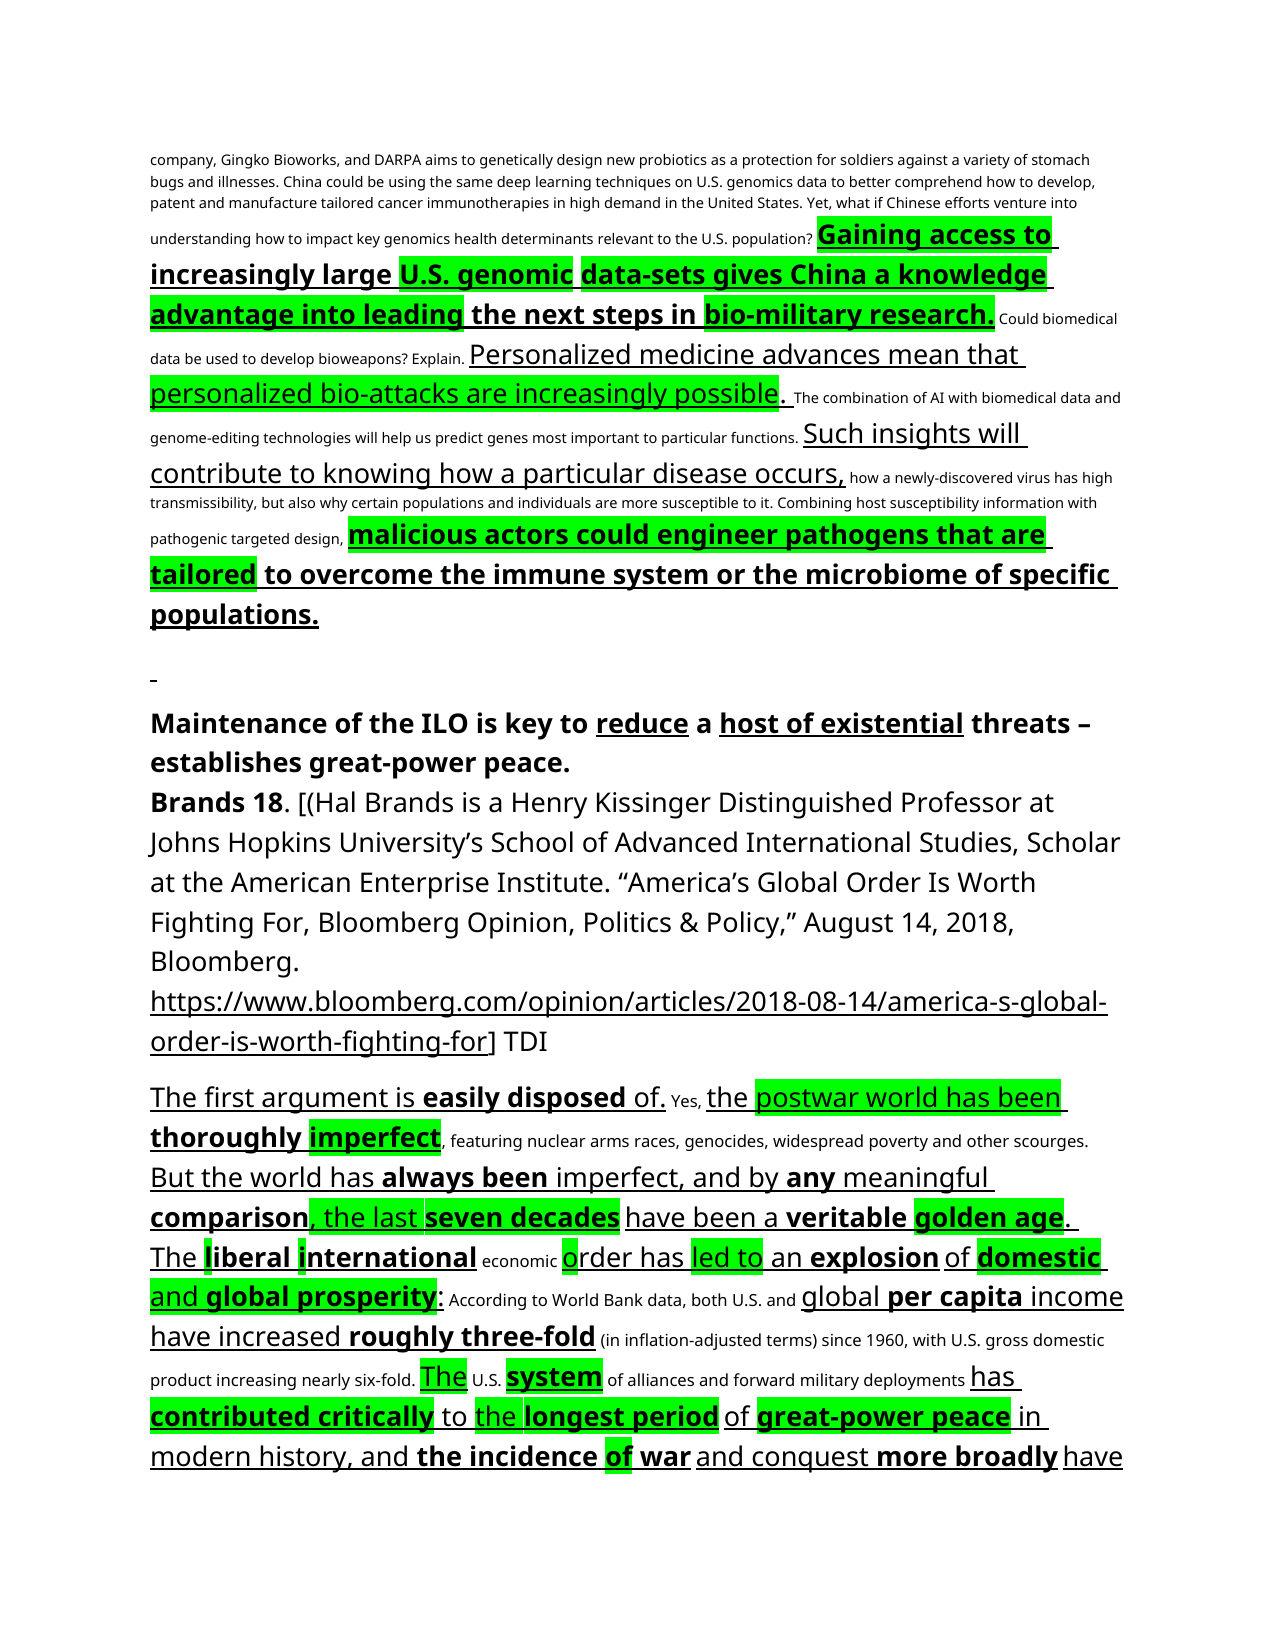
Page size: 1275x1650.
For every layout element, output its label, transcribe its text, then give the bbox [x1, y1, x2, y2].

text Brands 18. [(Hal Brands is a Henry Kissinger Distinguished Professor at Johns Hopkins University’s School of Advanced International Studies, Scholar at the American Enterprise Institute. “America’s Global Order Is Worth Fighting For, Bloomberg Opinion, Politics & Policy,” August 14, 2018, Bloomberg. https://www.bloomberg.com/opinion/articles/2018-08-14/america-s-global-order-is-worth-fighting-for] TDI [150, 784, 1125, 1059]
text Maintenance of the ILO is key to reduce a host of existential threats – establishes great-power peace. [150, 704, 1125, 781]
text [150, 150, 1125, 632]
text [150, 1079, 1125, 1474]
